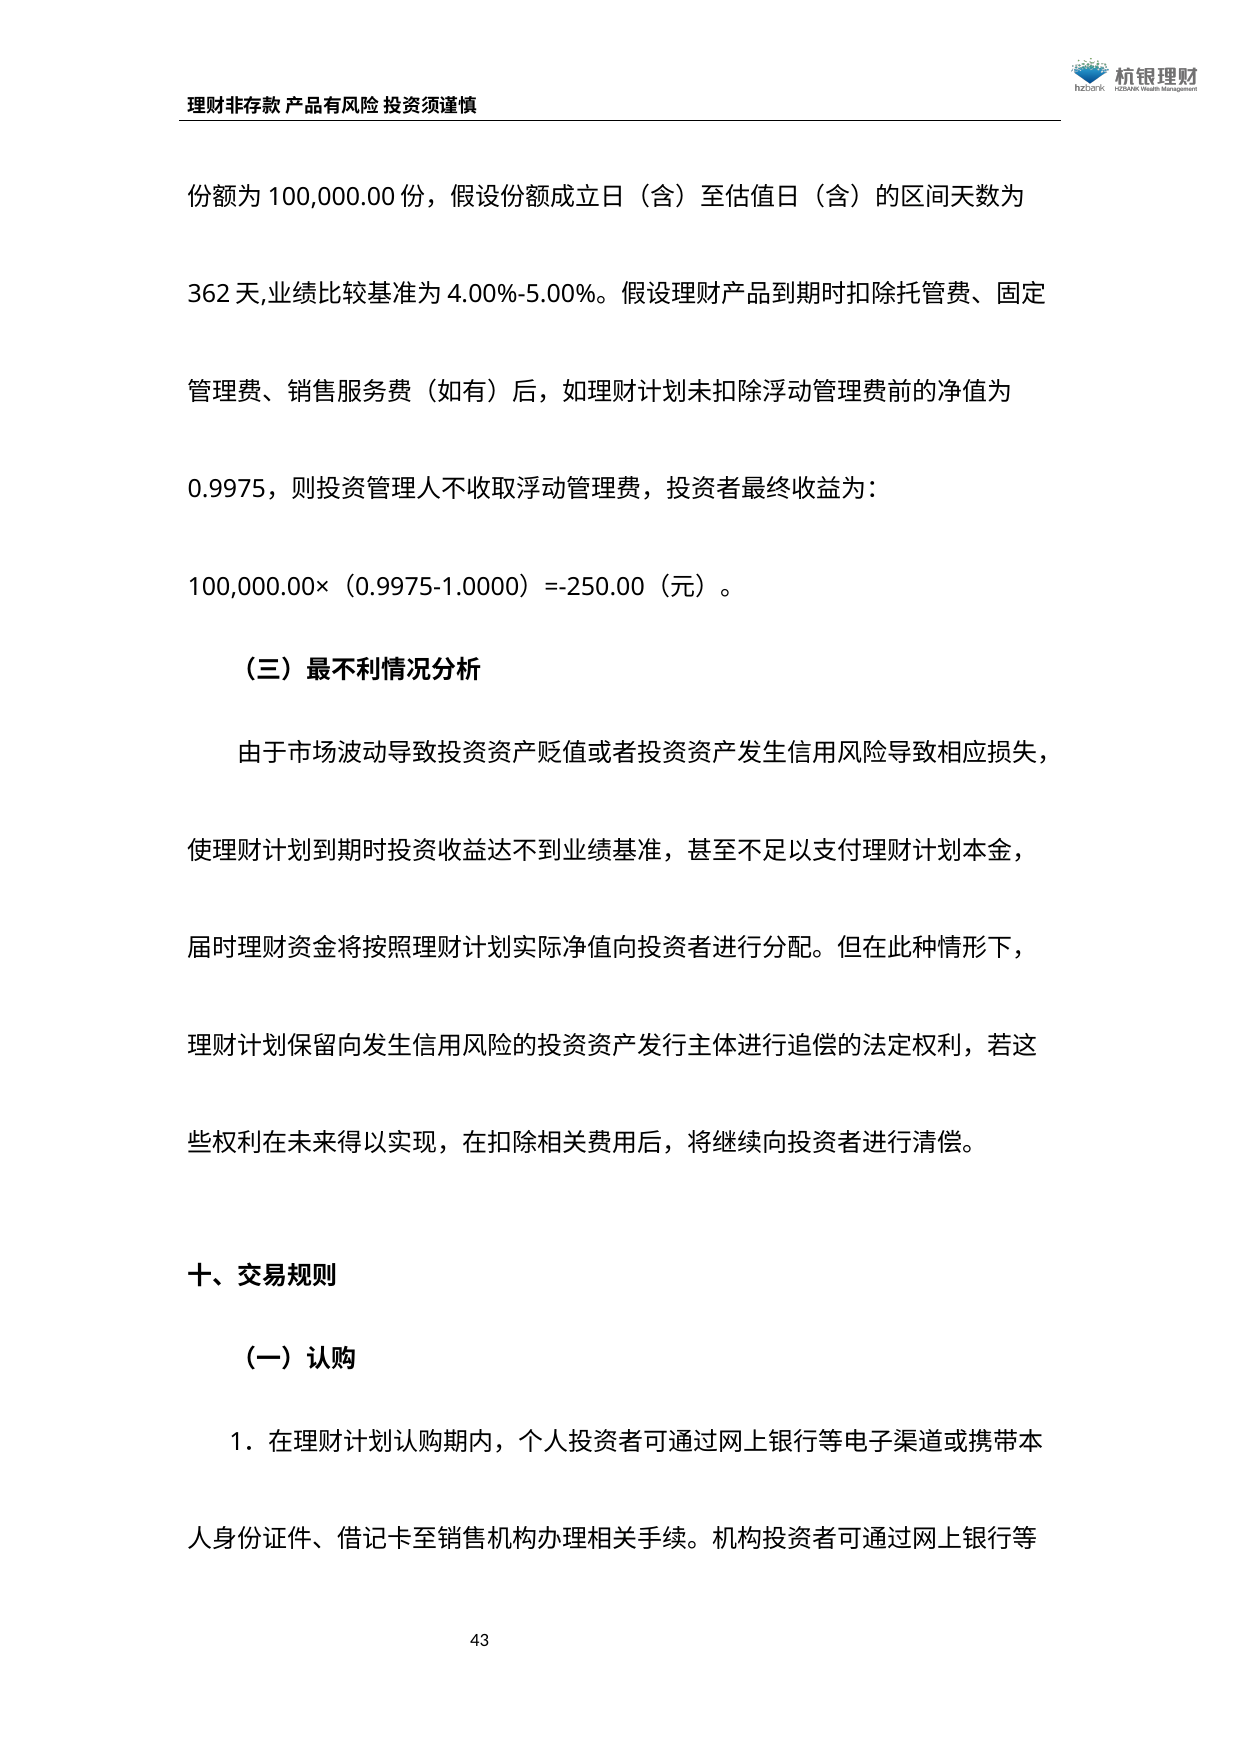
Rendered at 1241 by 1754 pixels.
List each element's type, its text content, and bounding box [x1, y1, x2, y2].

picture [1027, 0, 1240, 151]
list 最不利情况分析 [187, 635, 1053, 700]
list 认购 [187, 1324, 1053, 1389]
list 交易规则 [144, 1241, 1053, 1306]
text 由于市场波动导致投资资产贬值或者投资资产发生信用风险导致相应损失，使理财计划到期时投资收益达不到业绩基准，甚至不足以支付理财计划本金，届时理财资金将按照理财计划实际净值向投资者进行分配。但在此种情形下，理财计划保留向发生信用风险的投资资产发行主体进行追偿的法定权利，若这些权利在未来得以实现，在扣除相关费用后，将继续向投资者进行清偿。 [187, 718, 1053, 1173]
